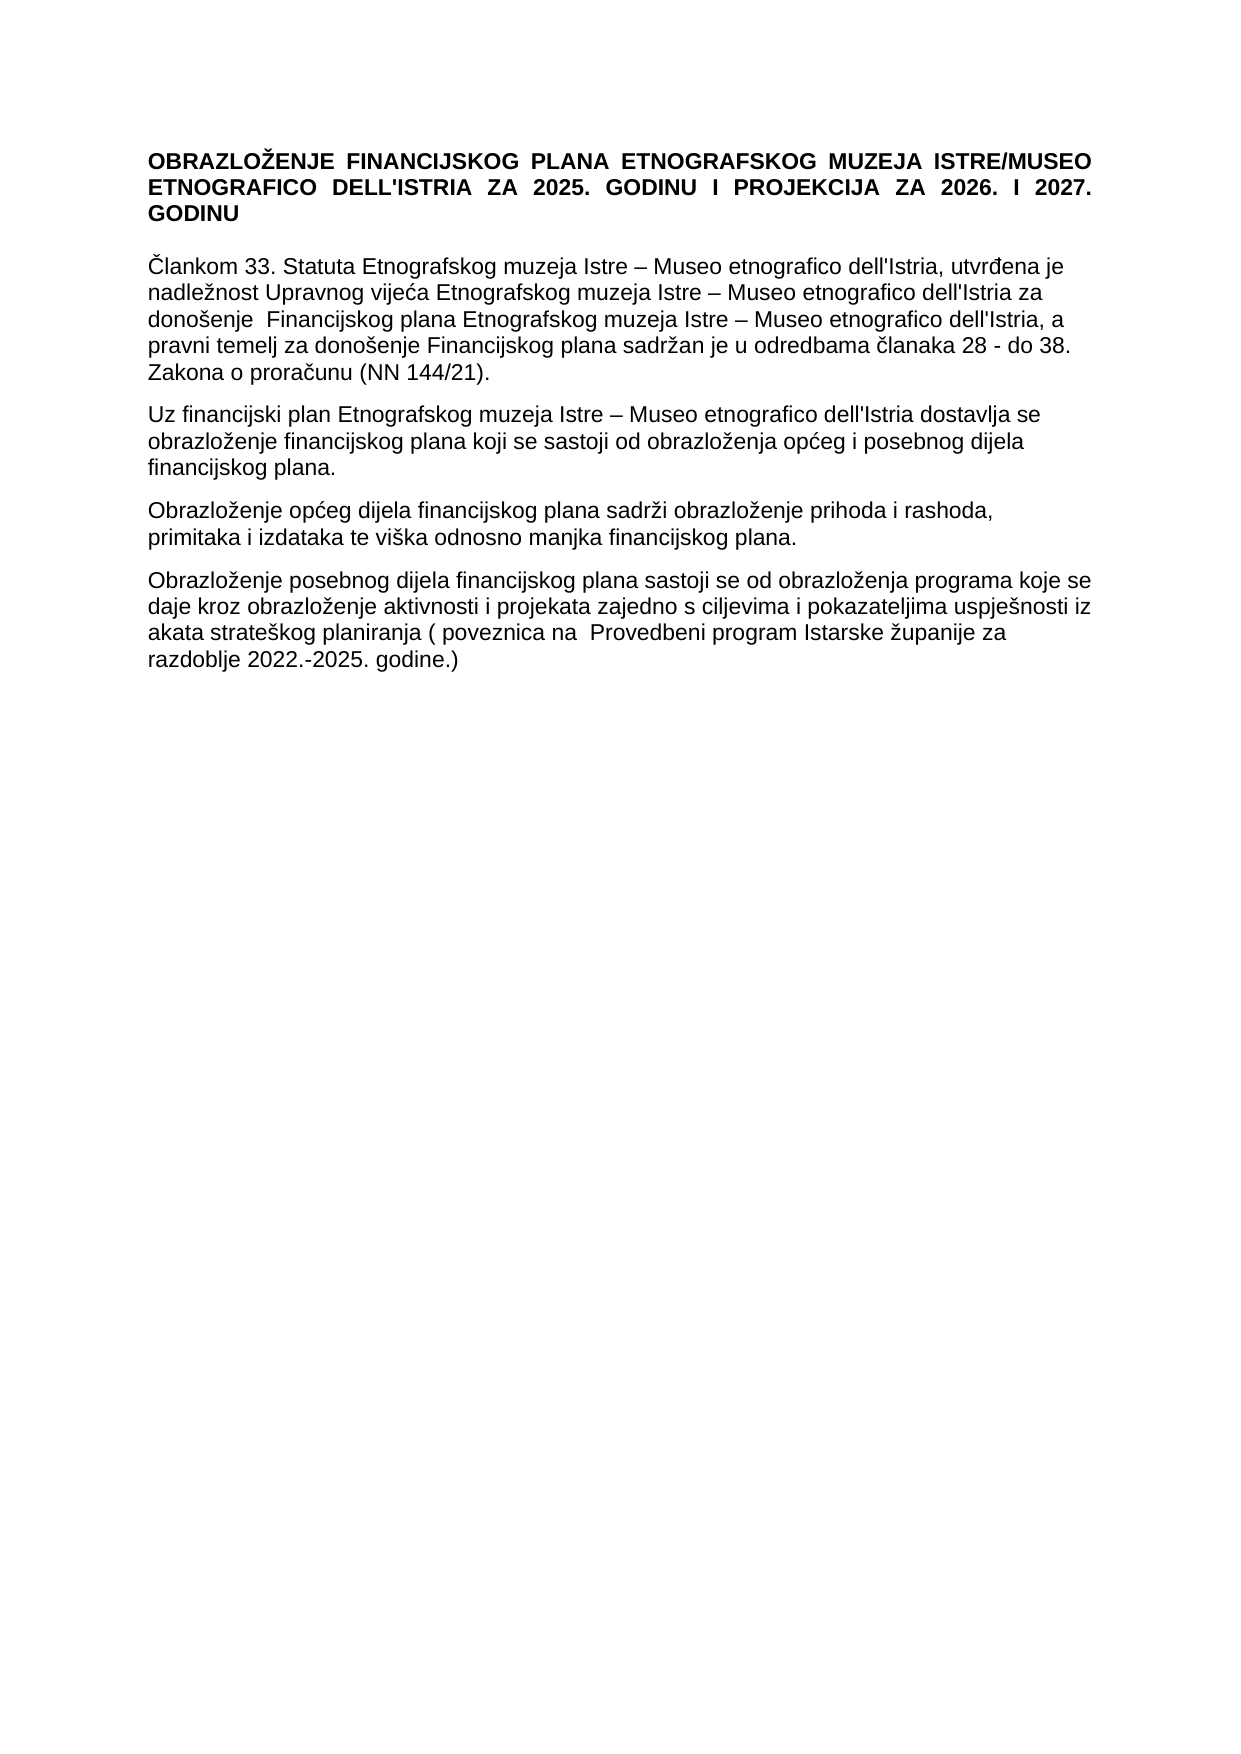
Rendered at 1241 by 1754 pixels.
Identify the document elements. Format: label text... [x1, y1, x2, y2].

text Obrazloženje posebnog dijela financijskog plana sastoji se od obrazloženja programa koje se daje kroz obrazloženje aktivnosti i projekata zajedno s ciljevima i pokazateljima uspješnosti iz akata strateškog planiranja ( poveznica na Provedbeni program Istarske županije za razdoblje 2022.-2025. godine.) [148, 567, 1093, 672]
text OBRAZLOŽENJE FINANCIJSKOG PLANA ETNOGRAFSKOG MUZEJA ISTRE/MUSEO ETNOGRAFICO DELL'ISTRIA ZA 2025. GODINU I PROJEKCIJA ZA 2026. I 2027. GODINU [148, 148, 1093, 227]
text Uz financijski plan Etnografskog muzeja Istre – Museo etnografico dell'Istria dostavlja se obrazloženje financijskog plana koji se sastoji od obrazloženja općeg i posebnog dijela financijskog plana. [148, 401, 1093, 481]
text Obrazloženje općeg dijela financijskog plana sadrži obrazloženje prihoda i rashoda, primitaka i izdataka te viška odnosno manjka financijskog plana. [148, 497, 1093, 550]
text Člankom 33. Statuta Etnografskog muzeja Istre – Museo etnografico dell'Istria, utvrđena je nadležnost Upravnog vijeća Etnografskog muzeja Istre – Museo etnografico dell'Istria za donošenje Financijskog plana Etnografskog muzeja Istre – Museo etnografico dell'Istria, a pravni temelj za donošenje Financijskog plana sadržan je u odredbama članaka 28 - do 38. Zakona o proračunu (NN 144/21). [148, 253, 1093, 385]
